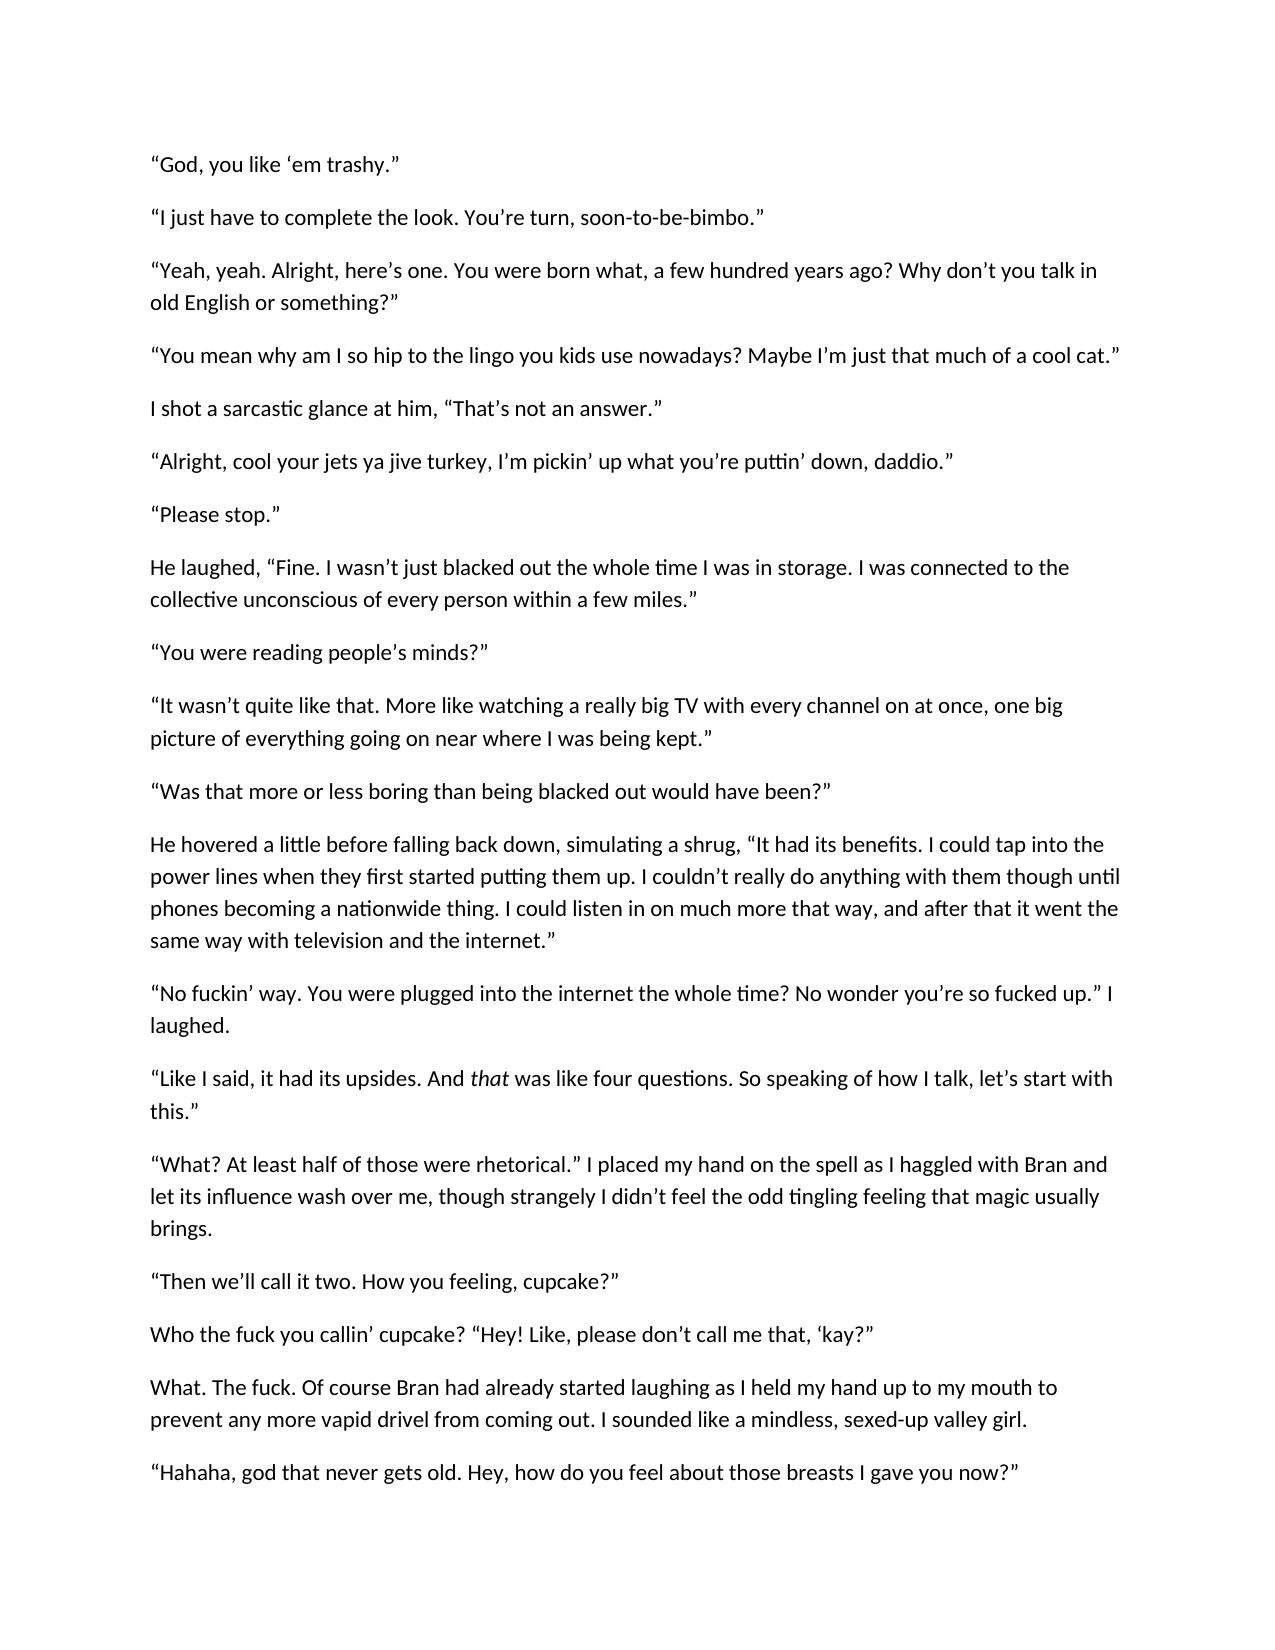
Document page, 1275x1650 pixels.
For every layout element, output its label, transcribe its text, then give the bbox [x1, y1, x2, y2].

text “You mean why am I so hip to the lingo you kids use nowadays? Maybe I’m just that much of a cool cat.” [150, 341, 1125, 369]
text “I just have to complete the look. You’re turn, soon-to-be-bimbo.” [150, 203, 1125, 231]
text He laughed, “Fine. I wasn’t just blacked out the whole time I was in storage. I was connected to the collective unconscious of every person within a few miles.” [150, 553, 1125, 613]
text “Please stop.” [150, 500, 1125, 528]
text What. The fuck. Of course Bran had already started laughing as I held my hand up to my mouth to prevent any more vapid drivel from coming out. I sounded like a mindless, sexed-up valley girl. [150, 1373, 1125, 1433]
text Who the fuck you callin’ cupcake? “Hey! Like, please don’t call me that, ‘kay?” [150, 1320, 1125, 1348]
text “You were reading people’s minds?” [150, 638, 1125, 667]
text I shot a sarcastic glance at him, “That’s not an answer.” [150, 394, 1125, 422]
text “It wasn’t quite like that. More like watching a really big TV with every channel on at once, one big picture of everything going on near where I was being kept.” [150, 692, 1125, 752]
text “Yeah, yeah. Alright, here’s one. You were born what, a few hundred years ago? Why don’t you talk in old English or something?” [150, 256, 1125, 316]
text “Alright, cool your jets ya jive turkey, I’m pickin’ up what you’re puttin’ down, daddio.” [150, 447, 1125, 475]
text “Then we’ll call it two. How you feeling, cupcake?” [150, 1267, 1125, 1295]
text He hovered a little before falling back down, simulating a shrug, “It had its benefits. I could tap into the power lines when they first started putting them up. I couldn’t really do anything with them though until phones becoming a nationwide thing. I could listen in on much more that way, and after that it went the same way with television and the internet.” [150, 830, 1125, 954]
text “Was that more or less boring than being blacked out would have been?” [150, 777, 1125, 805]
text “God, you like ‘em trashy.” [150, 150, 1125, 178]
text “Hahaha, god that never gets old. Hey, how do you feel about those breasts I gave you now?” [150, 1458, 1125, 1486]
text “Like I said, it had its upsides. And that was like four questions. So speaking of how I talk, let’s start with this.” [150, 1064, 1125, 1125]
text “What? At least half of those were rhetorical.” I placed my hand on the spell as I haggled with Bran and let its influence wash over me, though strangely I didn’t feel the odd tingling feeling that magic usually brings. [150, 1150, 1125, 1242]
text “No fuckin’ way. You were plugged into the internet the whole time? No wonder you’re so fucked up.” I laughed. [150, 979, 1125, 1039]
